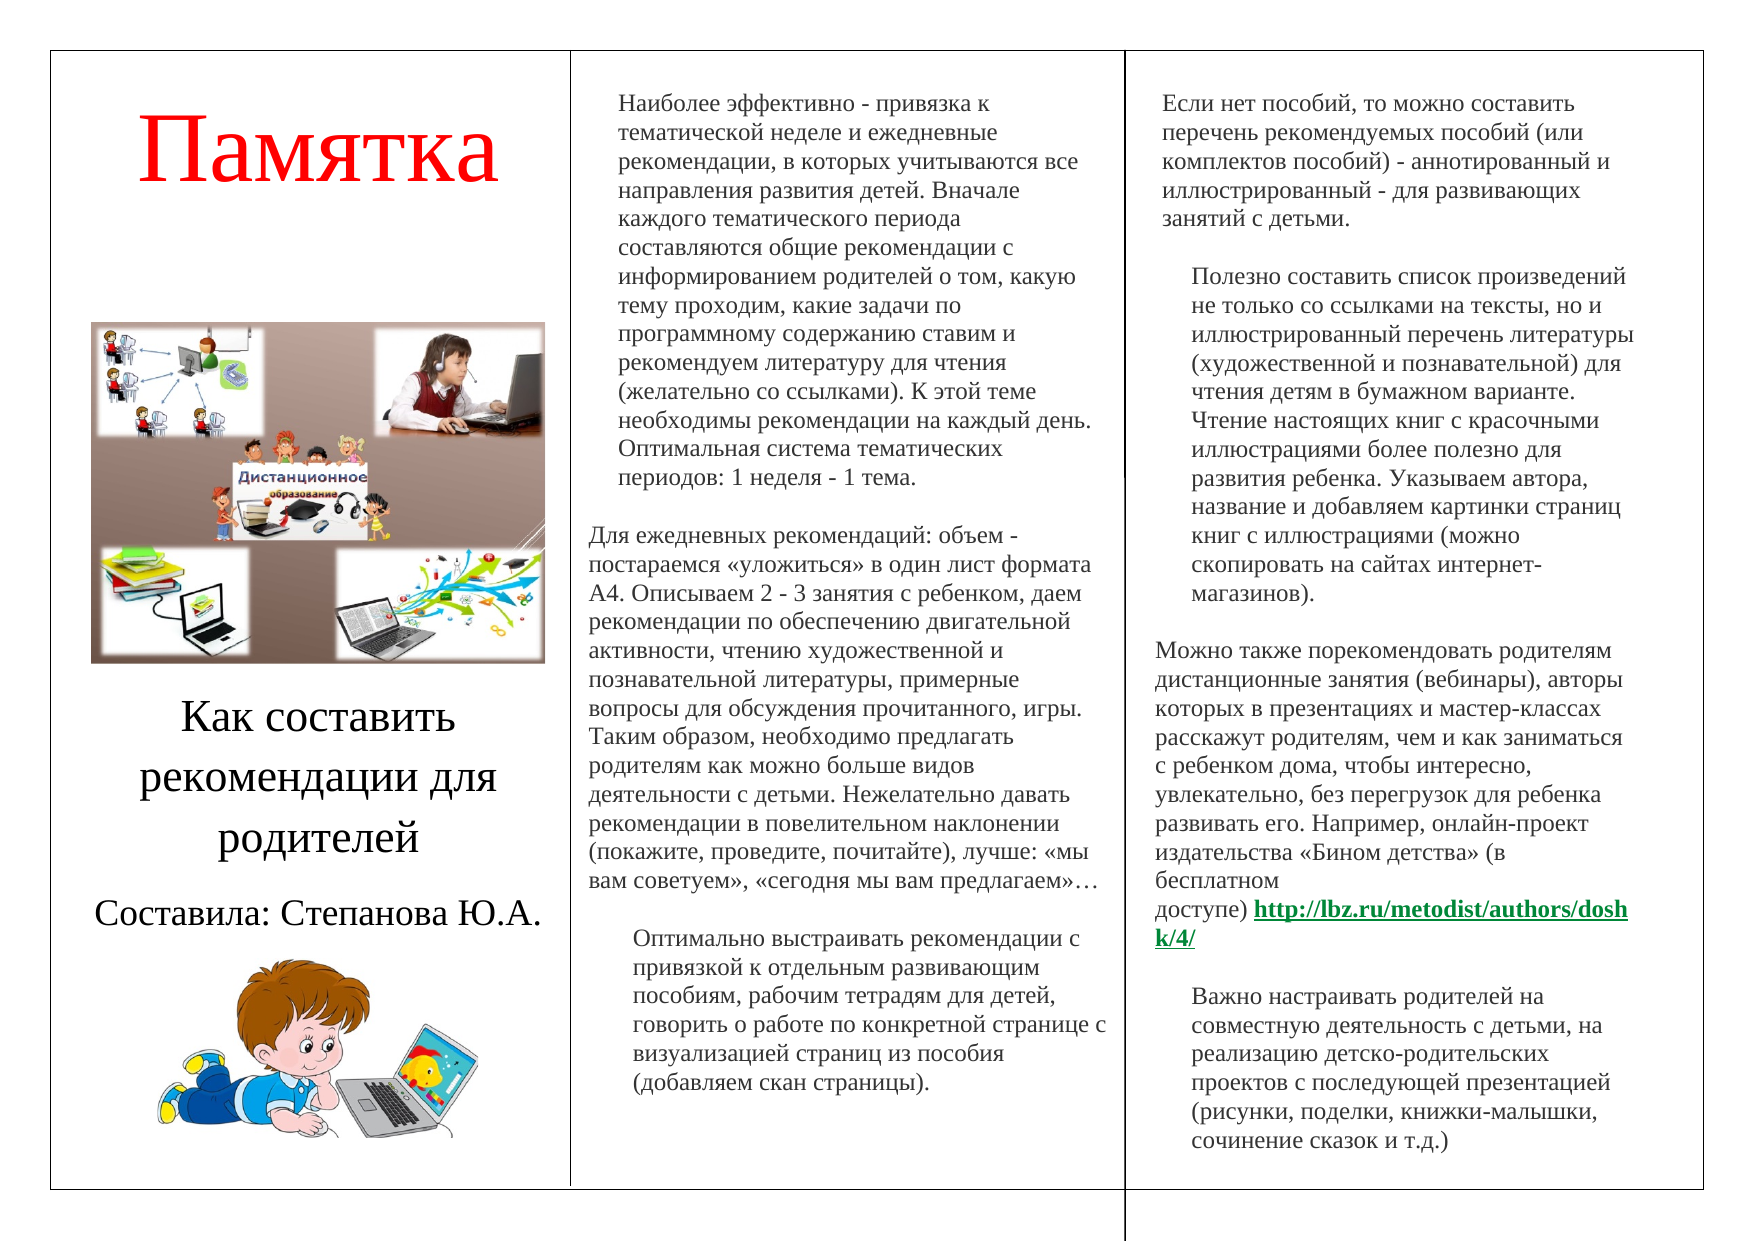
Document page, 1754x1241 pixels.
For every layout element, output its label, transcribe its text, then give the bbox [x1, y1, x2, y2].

picture [156, 958, 478, 1137]
text Составила: Степанова Ю.А. [59, 891, 570, 934]
text Важно настраивать родителей на совместную деятельность с детьми, на реализацию детско-родительских проектов с последующей презентацией (рисунки, поделки, книжки-малышки, сочинение сказок и т.д.) [1191, 981, 1636, 1153]
text Для ежедневных рекомендаций: объем - постараемся «уложиться» в один лист формата А4. Описываем 2 - 3 занятия с ребенком, даем рекомендации по обеспечению двигательной активности, чтению художественной и познавательной литературы, примерные вопросы для обсуждения прочитанного, игры. Таким образом, необходимо предлагать родителям как можно больше видов деятельности с детьми. Нежелательно давать рекомендации в повелительном наклонении (покажите, проведите, почитайте), лучше: «мы вам советуем», «сегодня мы вам предлагаем»… [588, 520, 1107, 894]
text Как составить рекомендации для родителей [59, 688, 570, 862]
text Можно также порекомендовать родителям дистанционные занятия (вебинары), авторы которых в презентациях и мастер-классах расскажут родителям, чем и как заниматься с ребенком дома, чтобы интересно, увлекательно, без перегрузок для ребенка развивать его. Например, онлайн-проект издательства «Бином детства» (в бесплатном доступе) http://lbz.ru/metodist/authors/doshk/4/ [1155, 636, 1636, 952]
text Памятка [59, 88, 570, 203]
picture [91, 322, 546, 664]
text Оптимально выстраивать рекомендации с привязкой к отдельным развивающим пособиям, рабочим тетрадям для детей, говорить о работе по конкретной странице с визуализацией страниц из пособия (добавляем скан страницы). [633, 923, 1107, 1096]
text Полезно составить список произведений не только со ссылками на тексты, но и иллюстрированный перечень литературы (художественной и познавательной) для чтения детям в бумажном варианте. Чтение настоящих книг с красочными иллюстрациями более полезно для развития ребенка. Указываем автора, название и добавляем картинки страниц книг с иллюстрациями (можно скопировать на сайтах интернет-магазинов). [1191, 261, 1636, 606]
text Если нет пособий, то можно составить перечень рекомендуемых пособий (или комплектов пособий) - аннотированный и иллюстрированный - для развивающих занятий с детьми. [1162, 88, 1636, 232]
text Наиболее эффективно - привязка к тематической неделе и ежедневные рекомендации, в которых учитываются все направления развития детей. Вначале каждого тематического периода составляются общие рекомендации с информированием родителей о том, какую тему проходим, какие задачи по программному содержанию ставим и рекомендуем литературу для чтения (желательно со ссылками). К этой теме необходимы рекомендации на каждый день. Оптимальная система тематических периодов: 1 неделя - 1 тема. [618, 88, 1107, 491]
